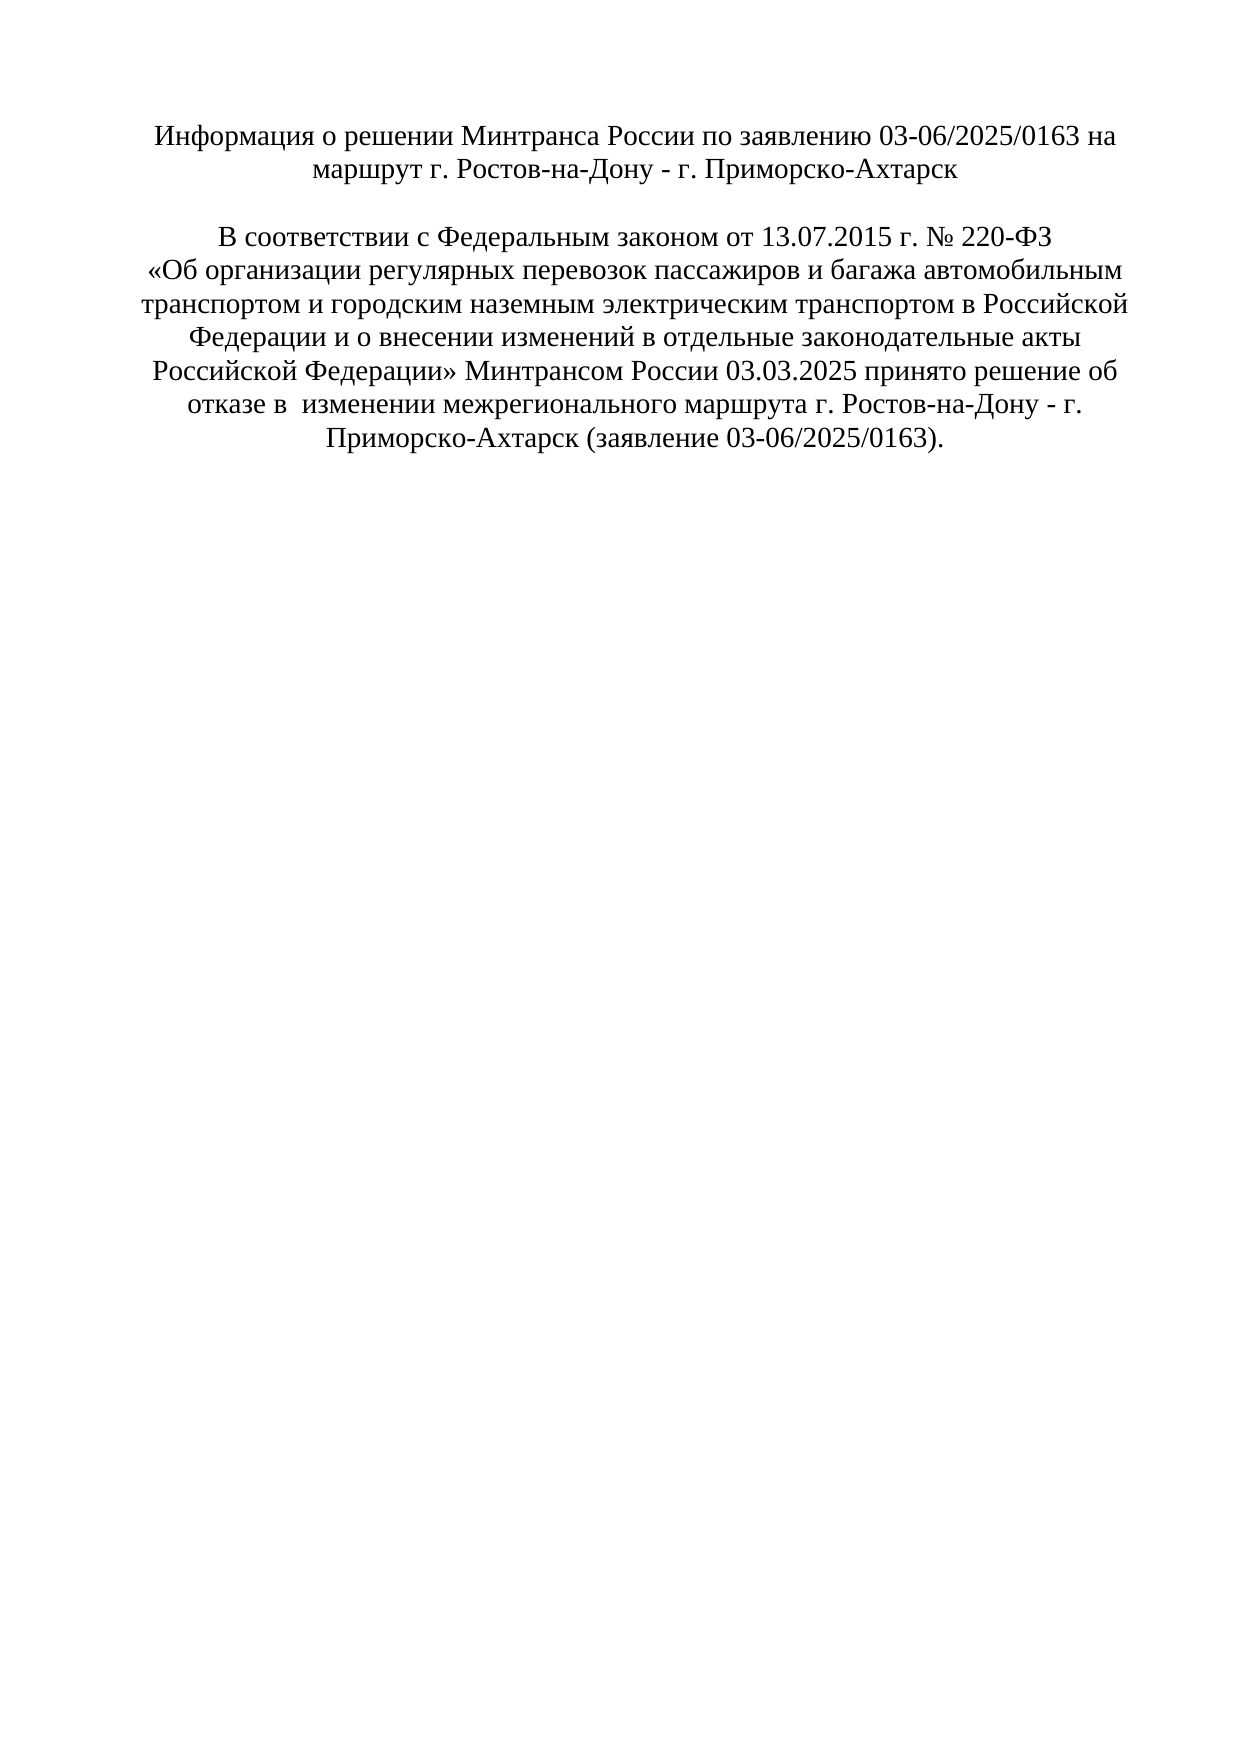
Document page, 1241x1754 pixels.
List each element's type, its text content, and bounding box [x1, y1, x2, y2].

text В соответствии с Федеральным законом от 13.07.2015 г. № 220-ФЗ «Об организации регулярных перевозок пассажиров и багажа автомобильным транспортом и городским наземным электрическим транспортом в Российской Федерации и о внесении изменений в отдельные законодательные акты Российской Федерации» Минтрансом России 03.03.2025 принято решение об отказе в изменении межрегионального маршрута г. Ростов-на-Дону - г. Приморско-Ахтарск (заявление 03-06/2025/0163). [118, 219, 1152, 453]
text Информация о решении Минтранса России по заявлению 03-06/2025/0163 на маршрут г. Ростов-на-Дону - г. Приморско-Ахтарск [118, 118, 1152, 185]
